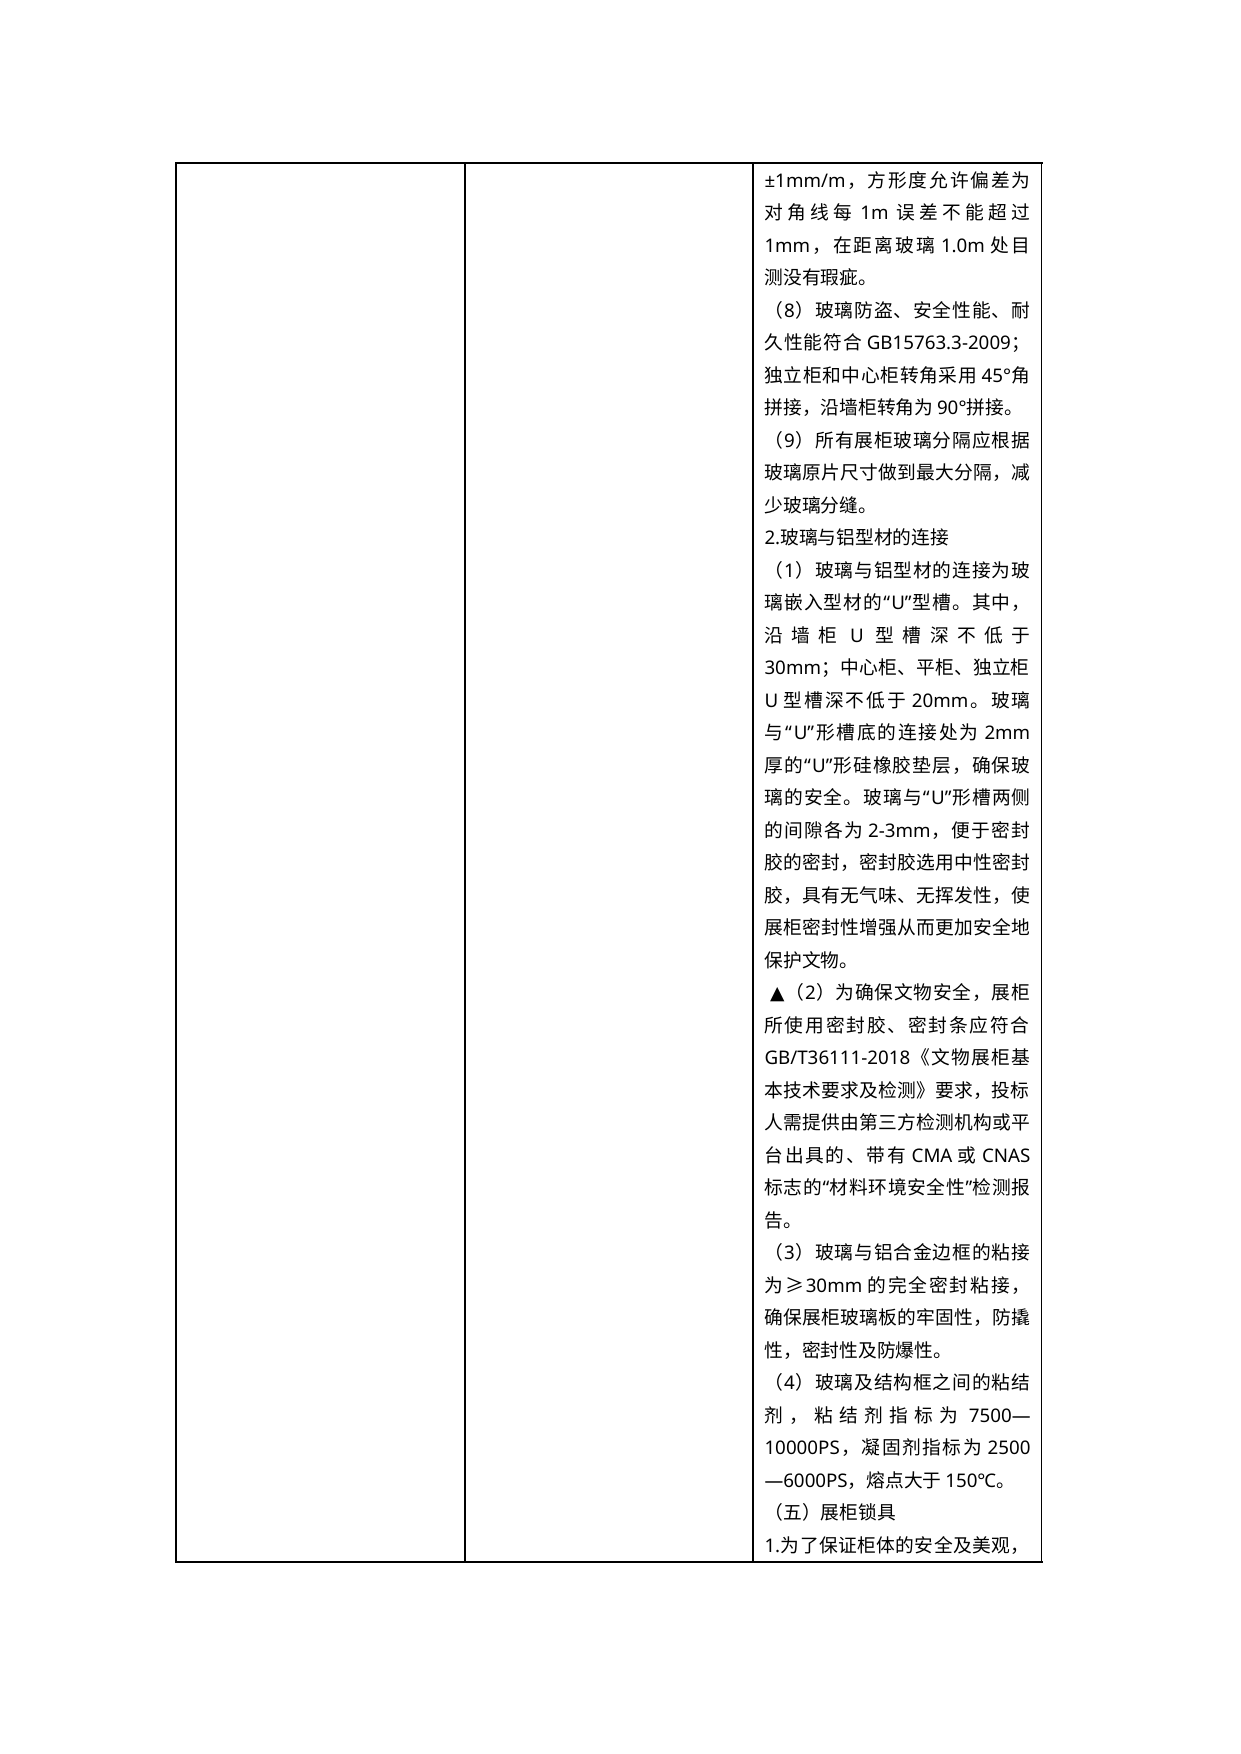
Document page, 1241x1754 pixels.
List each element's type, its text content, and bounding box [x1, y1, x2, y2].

table_cell ▲ [466, 164, 752, 1561]
table_cell 1 [177, 164, 464, 1561]
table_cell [754, 164, 1041, 1561]
